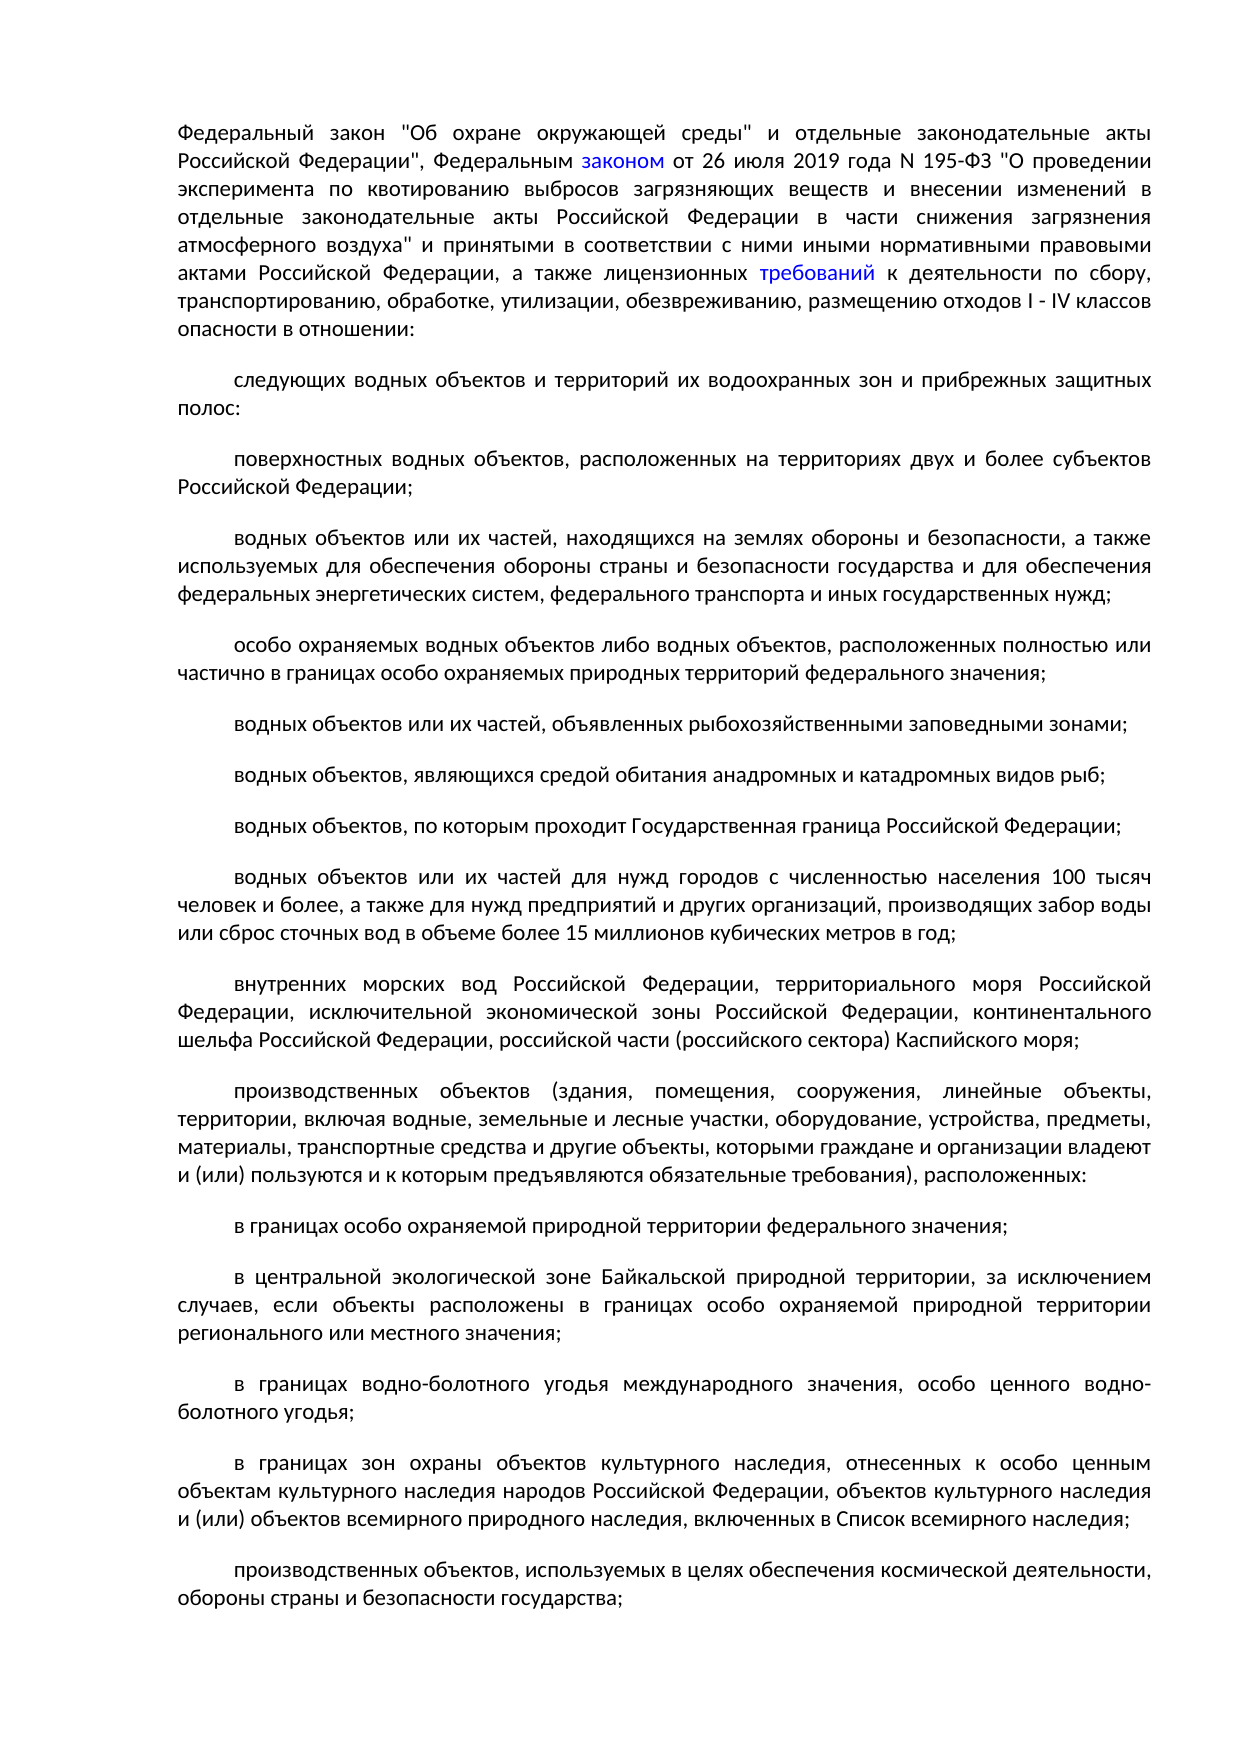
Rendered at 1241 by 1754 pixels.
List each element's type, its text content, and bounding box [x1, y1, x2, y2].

text в границах особо охраняемой природной территории федерального значения; [177, 1211, 1152, 1239]
text в центральной экологической зоне Байкальской природной территории, за исключением случаев, если объекты расположены в границах особо охраняемой природной территории регионального или местного значения; [177, 1262, 1152, 1346]
text в границах зон охраны объектов культурного наследия, отнесенных к особо ценным объектам культурного наследия народов Российской Федерации, объектов культурного наследия и (или) объектов всемирного природного наследия, включенных в Список всемирного наследия; [177, 1448, 1152, 1532]
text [177, 118, 1152, 342]
text водных объектов, по которым проходит Государственная граница Российской Федерации; [177, 811, 1152, 839]
text в границах водно-болотного угодья международного значения, особо ценного водно-болотного угодья; [177, 1369, 1152, 1425]
text внутренних морских вод Российской Федерации, территориального моря Российской Федерации, исключительной экономической зоны Российской Федерации, континентального шельфа Российской Федерации, российской части (российского сектора) Каспийского моря; [177, 969, 1152, 1053]
text производственных объектов, используемых в целях обеспечения космической деятельности, обороны страны и безопасности государства; [177, 1555, 1152, 1611]
text поверхностных водных объектов, расположенных на территориях двух и более субъектов Российской Федерации; [177, 444, 1152, 500]
text особо охраняемых водных объектов либо водных объектов, расположенных полностью или частично в границах особо охраняемых природных территорий федерального значения; [177, 630, 1152, 686]
text водных объектов, являющихся средой обитания анадромных и катадромных видов рыб; [177, 760, 1152, 788]
text водных объектов или их частей, объявленных рыбохозяйственными заповедными зонами; [177, 709, 1152, 737]
text следующих водных объектов и территорий их водоохранных зон и прибрежных защитных полос: [177, 365, 1152, 421]
text водных объектов или их частей для нужд городов с численностью населения 100 тысяч человек и более, а также для нужд предприятий и других организаций, производящих забор воды или сброс сточных вод в объеме более 15 миллионов кубических метров в год; [177, 862, 1152, 946]
text водных объектов или их частей, находящихся на землях обороны и безопасности, а также используемых для обеспечения обороны страны и безопасности государства и для обеспечения федеральных энергетических систем, федерального транспорта и иных государственных нужд; [177, 523, 1152, 607]
text производственных объектов (здания, помещения, сооружения, линейные объекты, территории, включая водные, земельные и лесные участки, оборудование, устройства, предметы, материалы, транспортные средства и другие объекты, которыми граждане и организации владеют и (или) пользуются и к которым предъявляются обязательные требования), расположенных: [177, 1076, 1152, 1188]
